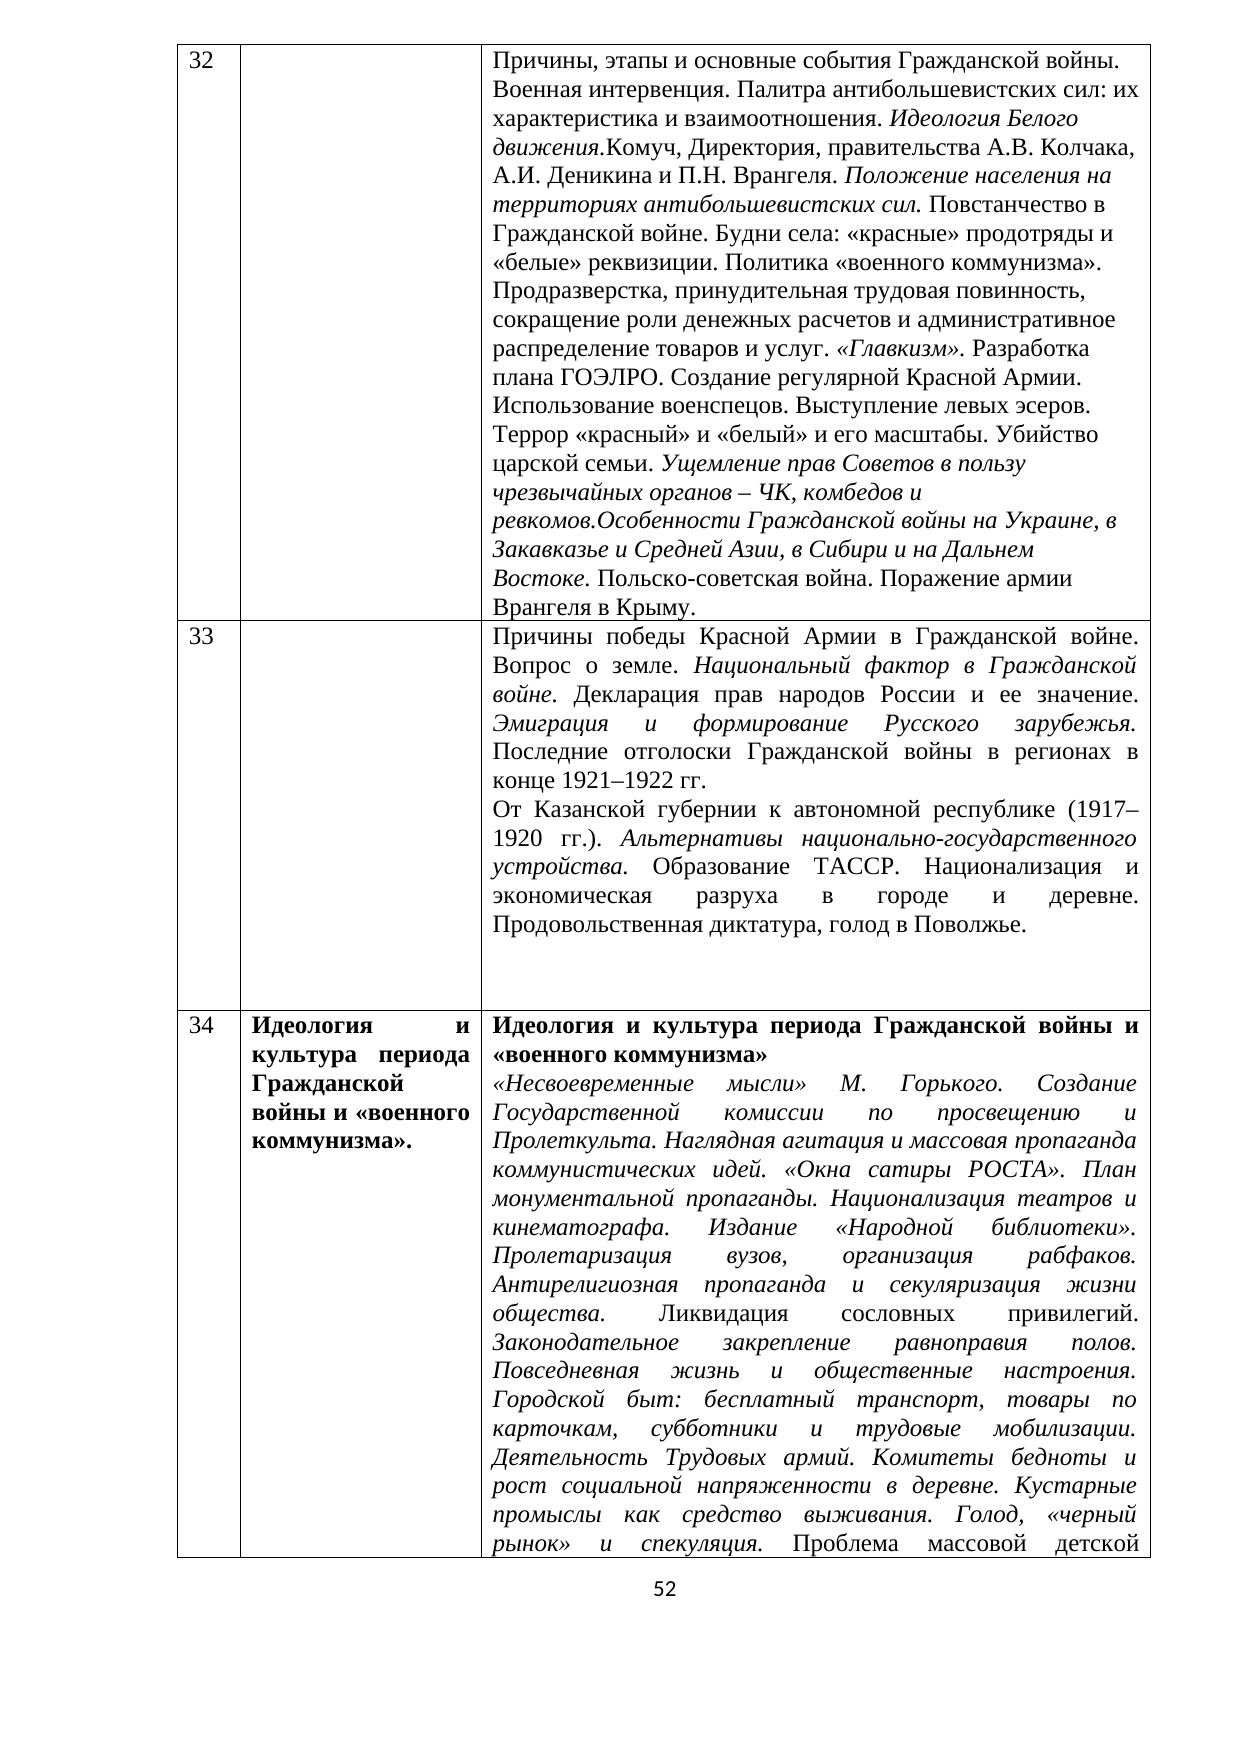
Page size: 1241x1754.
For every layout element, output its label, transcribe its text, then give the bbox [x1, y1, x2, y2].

table_cell 33 [178, 621, 240, 1009]
table_cell Причины победы Красной Армии в Гражданской войне. Вопрос о земле. Национальный фактор в Гражданской войне. Декларация прав народов России и ее значение. Эмиграция и формирование Русского зарубежья. Последние отголоски Гражданской войны в регионах в конце 1921–1922 гг. От Казанской губернии к автономной республике (1917–1920 гг.). Альтернативы национально-государственного устройства. Образование ТАССР. Национализация и экономическая разруха в городе и деревне. Продовольственная диктатура, голод в Поволжье. [482, 621, 1150, 1009]
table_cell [482, 1011, 1150, 1557]
table_cell 34 [178, 1011, 240, 1557]
table_cell 32 [178, 45, 240, 620]
table_cell [241, 45, 481, 620]
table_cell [241, 1011, 481, 1557]
table_cell [241, 621, 481, 1009]
table_cell Причины, этапы и основные события Гражданской войны. Военная интервенция. Палитра антибольшевистских сил: их характеристика и взаимоотношения. Идеология Белого движения.Комуч, Директория, правительства А.В. Колчака, А.И. Деникина и П.Н. Врангеля. Положение населения на территориях антибольшевистских сил. Повстанчество в Гражданской войне. Будни села: «красные» продотряды и «белые» реквизиции. Политика «военного коммунизма». Продразверстка, принудительная трудовая повинность, сокращение роли денежных расчетов и административное распределение товаров и услуг. «Главкизм». Разработка плана ГОЭЛРО. Создание регулярной Красной Армии. Использование военспецов. Выступление левых эсеров. Террор «красный» и «белый» и его масштабы. Убийство царской семьи. Ущемление прав Советов в пользу чрезвычайных органов – ЧК, комбедов и ревкомов.Особенности Гражданской войны на Украине, в Закавказье и Средней Азии, в Сибири и на Дальнем Востоке. Польско-советская война. Поражение армии Врангеля в Крыму. [482, 45, 1150, 620]
